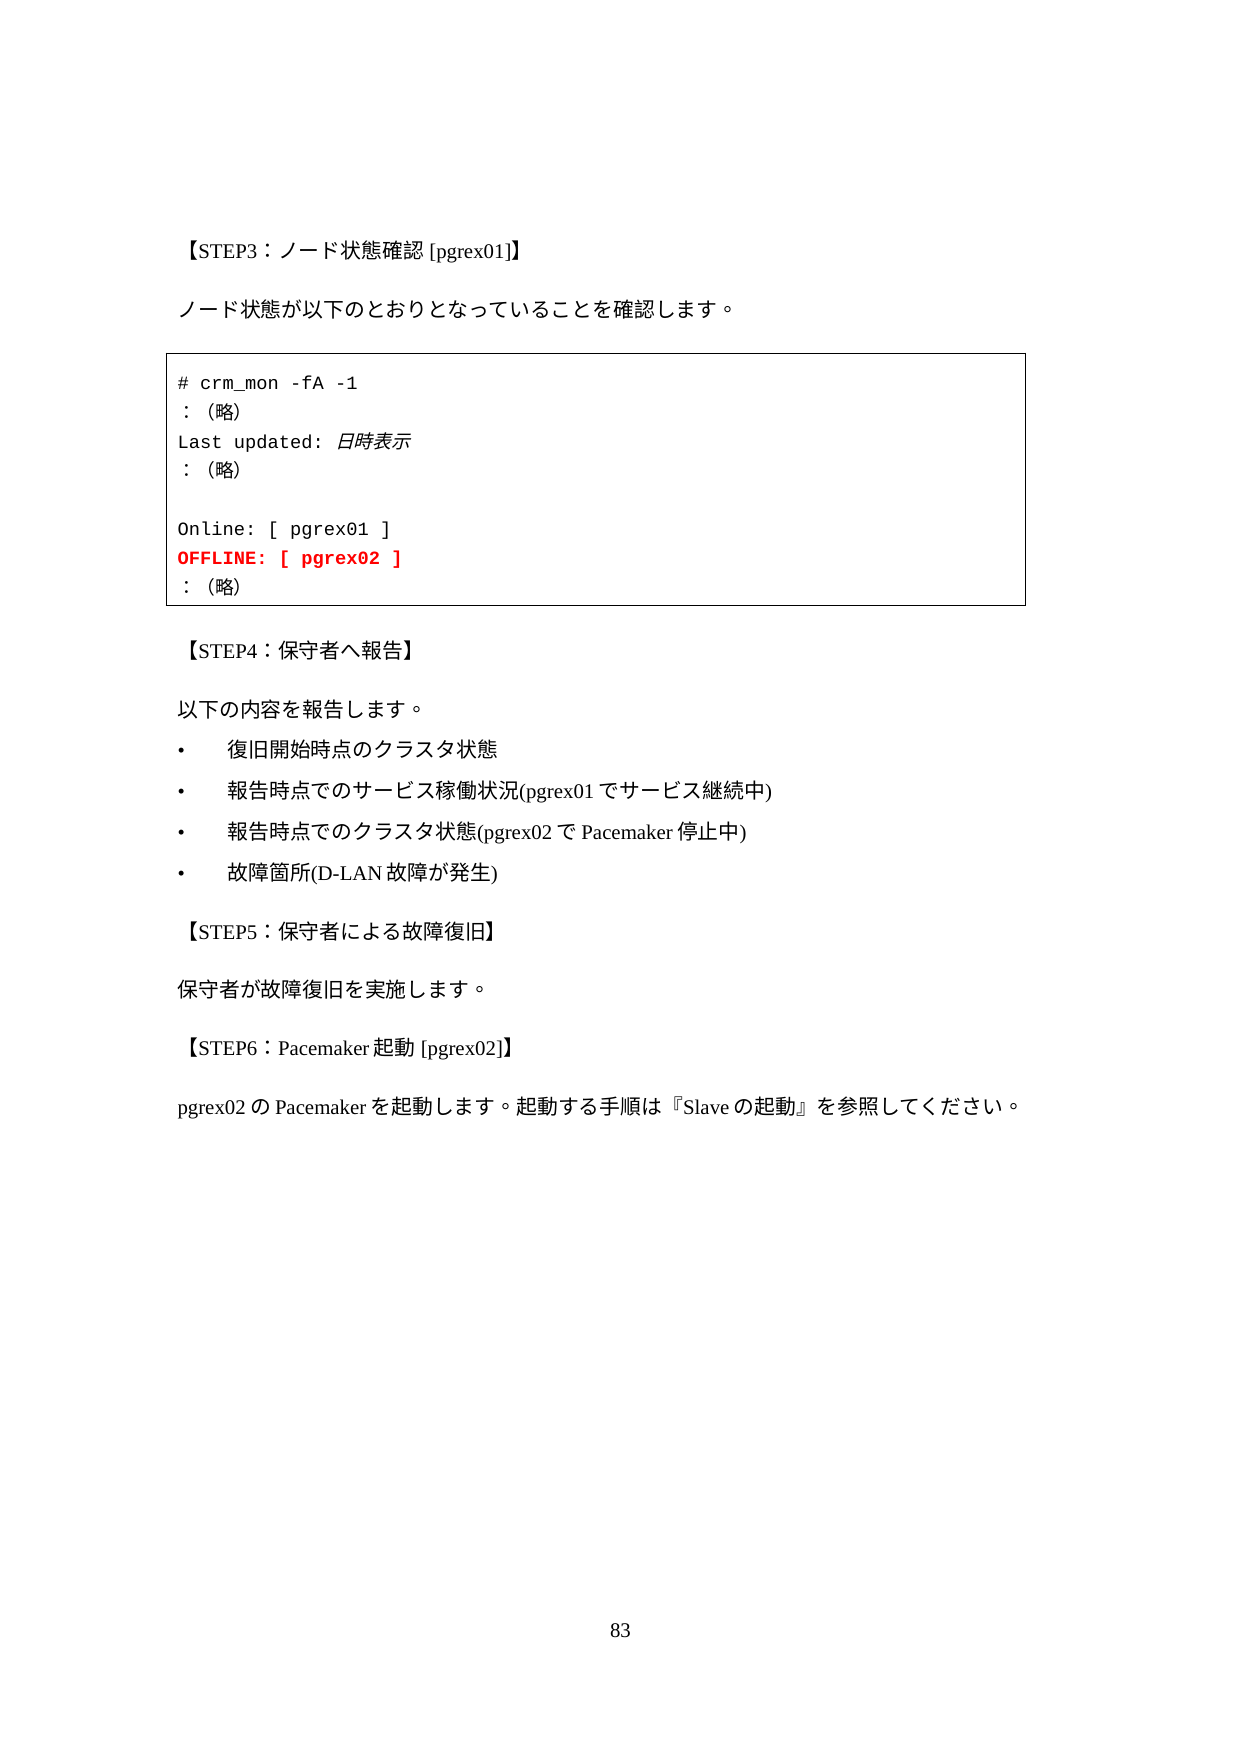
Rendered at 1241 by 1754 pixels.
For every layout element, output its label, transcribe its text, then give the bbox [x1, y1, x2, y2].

text 【STEP4：保守者へ報告】 [177, 636, 1054, 665]
list 報告時点でのクラスタ状態(pgrex02でPacemaker停止中) [177, 817, 1063, 846]
list 報告時点でのサービス稼働状況(pgrex01でサービス継続中) [177, 777, 1063, 805]
text 保守者が故障復旧を実施します。 [177, 974, 1054, 1003]
text ノード状態が以下のとおりとなっていることを確認します。 [177, 294, 1054, 323]
text 【STEP5：保守者による故障復旧】 [177, 916, 1054, 945]
text 以下の内容を報告します。 [177, 694, 1054, 723]
list 復旧開始時点のクラスタ状態 [177, 736, 1063, 764]
text 【STEP3：ノード状態確認 [pgrex01]】 [177, 236, 1054, 265]
table_header # crm_mon -fA -1 ：（略） Last updated: 日時表示 ：（略） Online: [ pgrex01 ] OFFLINE: [ pgrex02 ] ：（略） [167, 354, 1025, 605]
text pgrex02のPacemakerを起動します。起動する手順は『Slaveの起動』を参照してください。 [177, 1091, 1054, 1120]
text 【STEP6：Pacemaker起動 [pgrex02]】 [177, 1033, 1054, 1062]
list 故障箇所(D-LAN故障が発生) [177, 858, 1063, 887]
